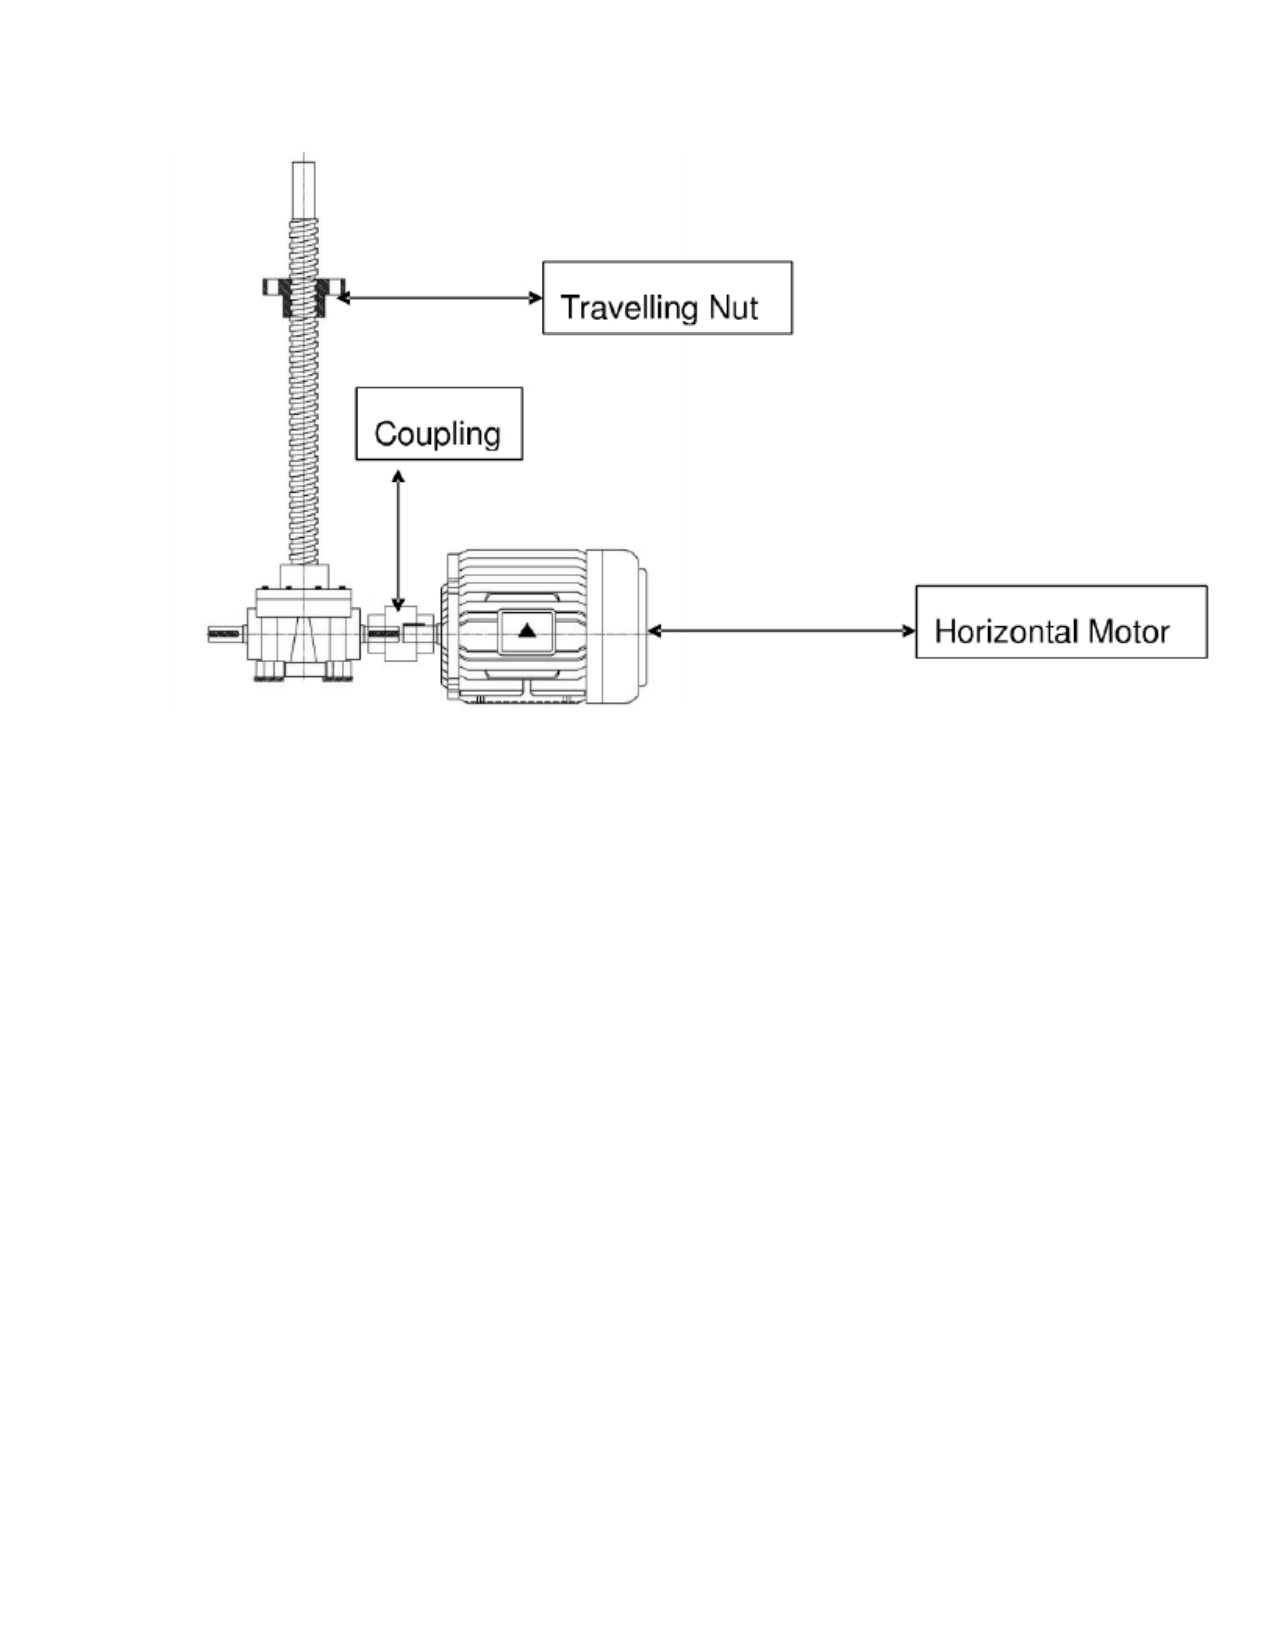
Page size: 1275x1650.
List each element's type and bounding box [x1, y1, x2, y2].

picture [147, 148, 1221, 709]
